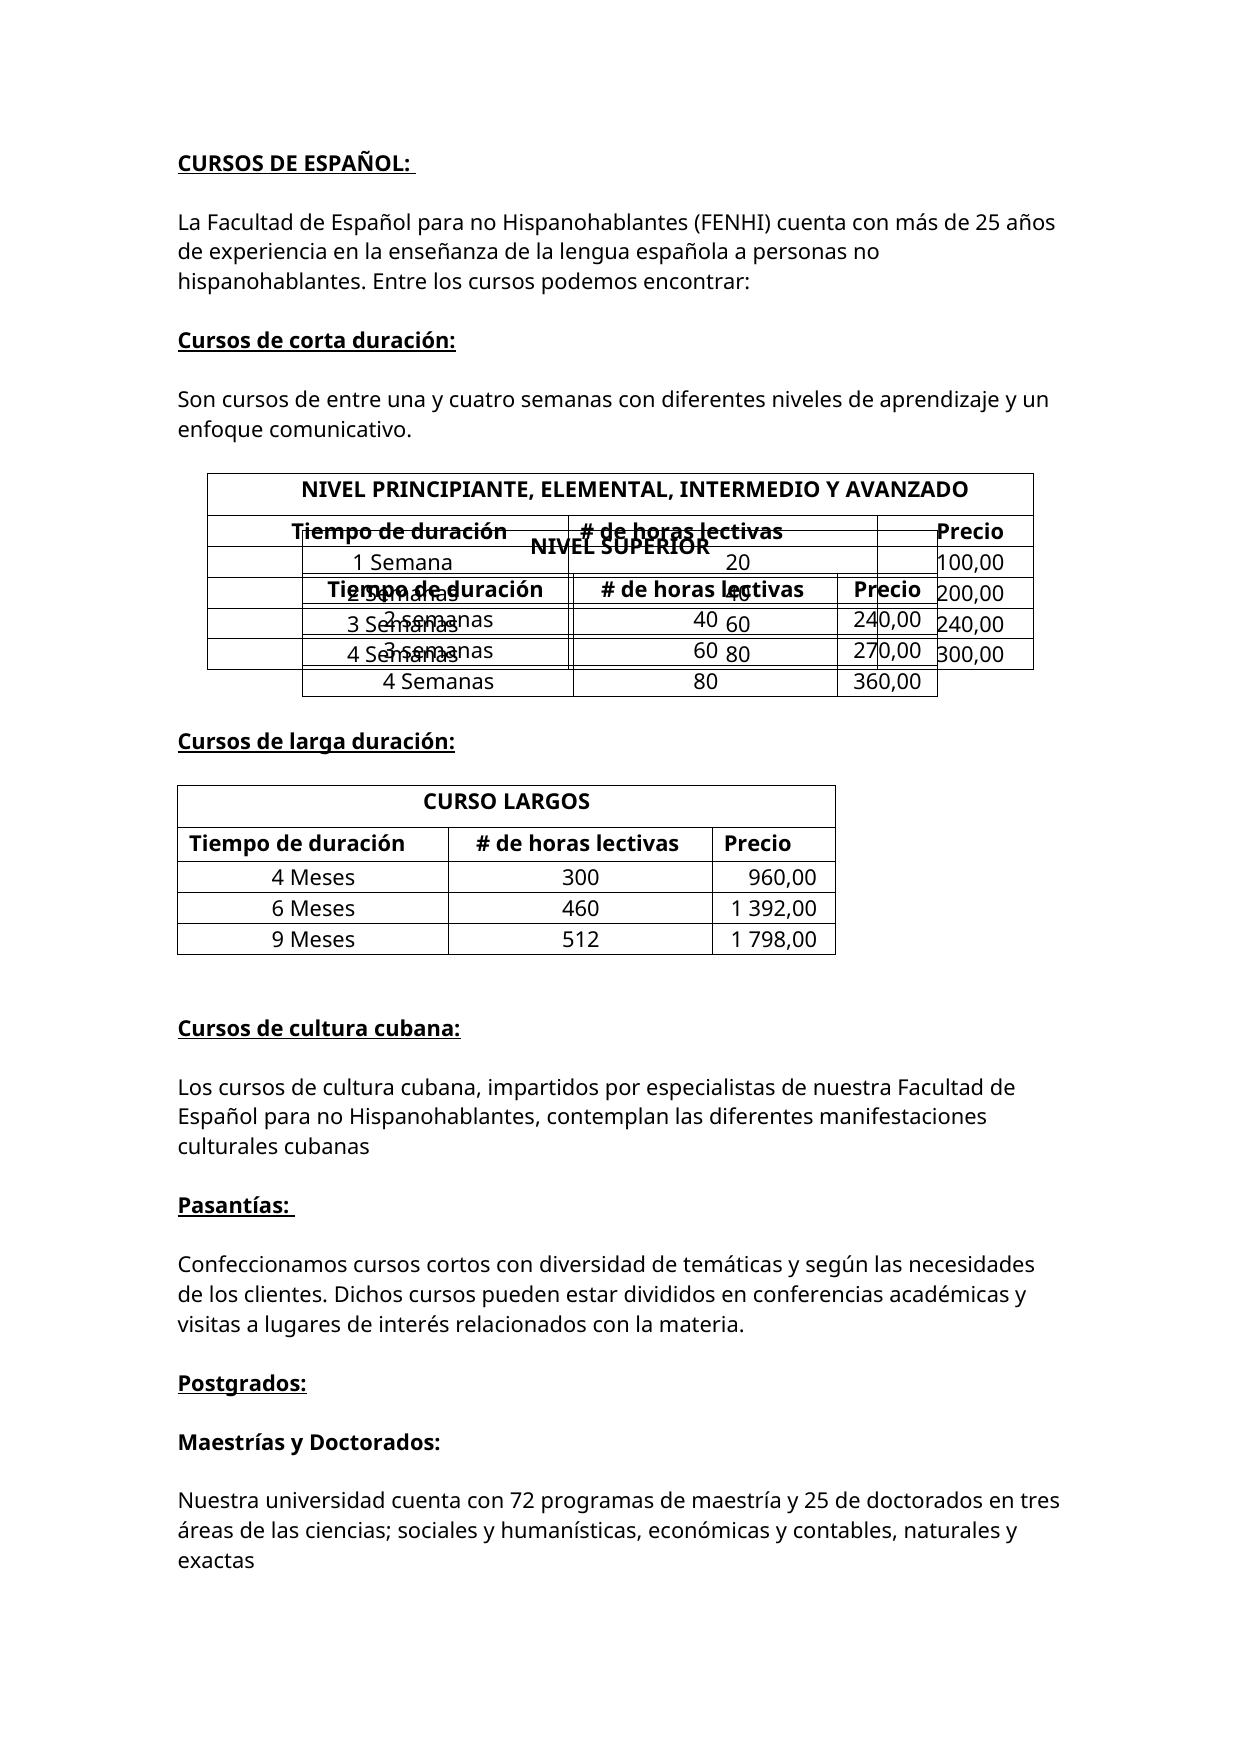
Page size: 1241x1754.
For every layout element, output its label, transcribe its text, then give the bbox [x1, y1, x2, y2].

table_cell 200,00 [878, 578, 1033, 607]
text Maestrías y Doctorados: [177, 1427, 1063, 1456]
table_cell 4 Semanas [303, 670, 573, 696]
table_cell 80 [574, 670, 837, 696]
table_cell 20 [569, 547, 877, 577]
table_cell 1 798,00 [713, 924, 835, 954]
text Confeccionamos cursos cortos con diversidad de temáticas y según las necesidades de los clientes. Dichos cursos pueden estar divididos en conferencias académicas y visitas a lugares de interés relacionados con la materia. [177, 1249, 1063, 1338]
table_cell Tiempo de duración [208, 516, 568, 546]
table_cell 1 Semana [208, 547, 568, 577]
text Los cursos de cultura cubana, impartidos por especialistas de nuestra Facultad de Español para no Hispanohablantes, contemplan las diferentes manifestaciones culturales cubanas [177, 1072, 1063, 1161]
text Postgrados: [177, 1368, 1063, 1397]
text Pasantías: [177, 1190, 1063, 1220]
table_cell 4 Semanas [208, 639, 568, 669]
text Son cursos de entre una y cuatro semanas con diferentes niveles de aprendizaje y un enfoque comunicativo. [177, 384, 1063, 444]
table_cell 6 Meses [178, 893, 448, 923]
text La Facultad de Español para no Hispanohablantes (FENHI) cuenta con más de 25 años de experiencia en la enseñanza de la lengua española a personas no hispanohablantes. Entre los cursos podemos encontrar: [177, 207, 1063, 296]
table_cell 60 [569, 609, 877, 638]
text Cursos de larga duración: [177, 726, 1063, 756]
table_cell 512 [449, 924, 712, 954]
table_cell 360,00 [838, 670, 937, 696]
table_header CURSO LARGOS [178, 786, 835, 827]
table_cell 100,00 [878, 547, 1033, 577]
text Nuestra universidad cuenta con 72 programas de maestría y 25 de doctorados en tres áreas de las ciencias; sociales y humanísticas, económicas y contables, naturales y exactas [177, 1486, 1063, 1575]
text CURSOS DE ESPAÑOL: [177, 148, 1063, 177]
table_cell 9 Meses [178, 924, 448, 954]
table_cell # de horas lectivas [569, 516, 877, 546]
table_cell 3 Semanas [208, 609, 568, 638]
table_cell 4 Meses [178, 862, 448, 892]
table_cell 300,00 [878, 639, 1033, 669]
text Cursos de cultura cubana: [177, 1013, 1063, 1042]
text Cursos de corta duración: [177, 325, 1063, 355]
table_cell 2 Semanas [208, 578, 568, 607]
table_header NIVEL PRINCIPIANTE, ELEMENTAL, INTERMEDIO Y AVANZADO [208, 474, 1033, 515]
table_cell 300 [449, 862, 712, 892]
table_cell 240,00 [878, 609, 1033, 638]
table_cell 460 [449, 893, 712, 923]
table_cell 40 [569, 578, 877, 607]
table_cell 1 392,00 [713, 893, 835, 923]
table_cell 80 [569, 639, 877, 669]
table_cell Tiempo de duración [178, 828, 448, 861]
table_cell Precio [878, 516, 1033, 546]
table_cell Precio [713, 828, 835, 861]
table_cell # de horas lectivas [449, 828, 712, 861]
table_cell 960,00 [713, 862, 835, 892]
